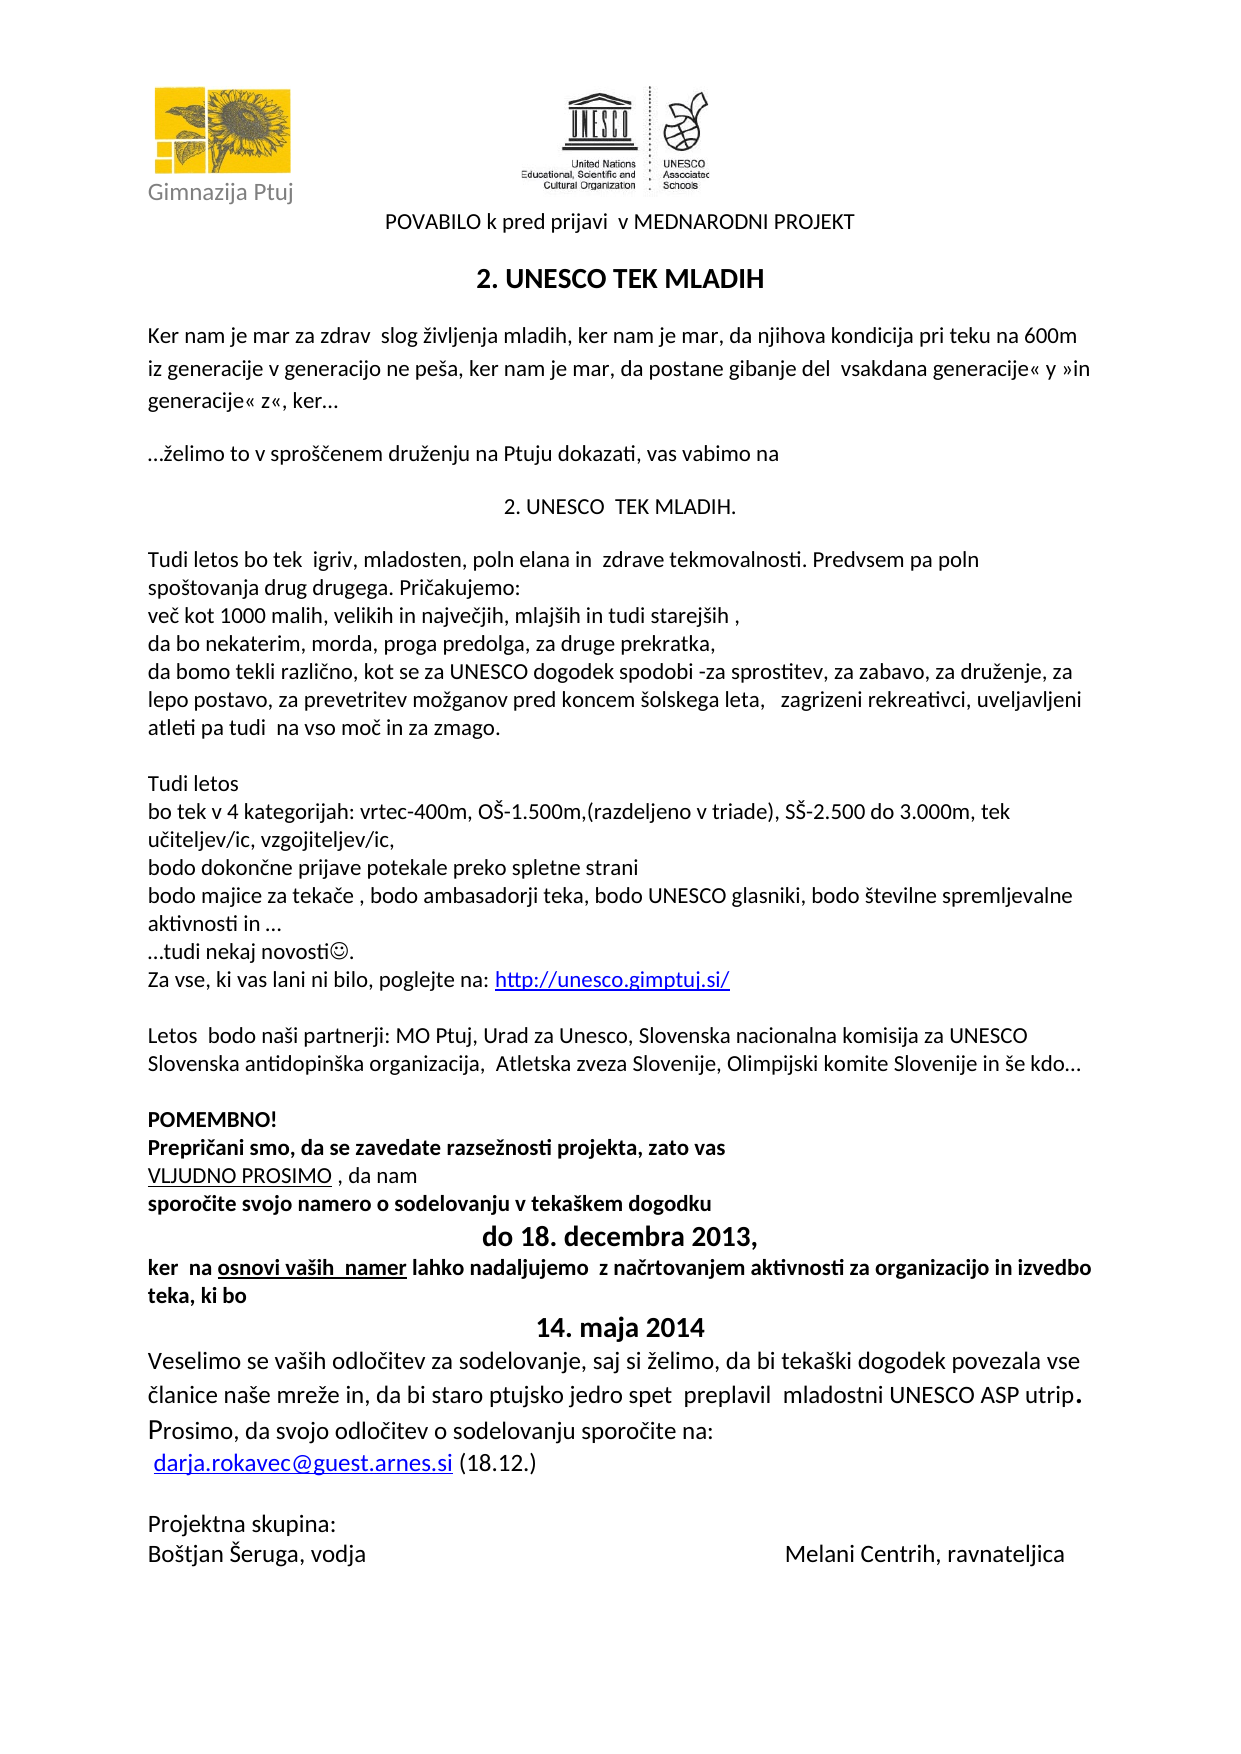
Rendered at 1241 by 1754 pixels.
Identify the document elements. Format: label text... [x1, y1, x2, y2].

text da bomo tekli različno, kot se za UNESCO dogodek spodobi -za sprostitev, za zabavo, za druženje, za lepo postavo, za prevetritev možganov pred koncem šolskega leta, zagrizeni rekreativci, uveljavljeni atleti pa tudi na vso moč in za zmago. [148, 657, 1093, 741]
text VLJUDNO PROSIMO , da nam [148, 1162, 1093, 1189]
text Ker nam je mar za zdrav slog življenja mladih, ker nam je mar, da njihova kondicija pri teku na 600m iz generacije v generacijo ne peša, ker nam je mar, da postane gibanje del vsakdana generacije« y »in generacije« z«, ker… [148, 322, 1093, 414]
text bodo majice za tekače , bodo ambasadorji teka, bodo UNESCO glasniki, bodo številne spremljevalne aktivnosti in … [148, 881, 1093, 937]
text do 18. decembra 2013, [148, 1218, 1093, 1253]
text več kot 1000 malih, velikih in največjih, mlajših in tudi starejših , [148, 601, 1093, 629]
text …tudi nekaj novosti. [148, 937, 1093, 965]
text bodo dokončne prijave potekale preko spletne strani [148, 853, 1093, 881]
text 2. UNESCO TEK MLADIH [148, 260, 1093, 296]
text …želimo to v sproščenem druženju na Ptuju dokazati, vas vabimo na [148, 439, 1093, 467]
text Za vse, ki vas lani ni bilo, poglejte na: http://unesco.gimptuj.si/ [148, 965, 1093, 993]
picture [154, 86, 291, 174]
picture [521, 86, 710, 197]
text 2. UNESCO TEK MLADIH. [148, 492, 1093, 520]
text Gimnazija Ptuj [148, 176, 1093, 207]
text Prosimo, da svojo odločitev o sodelovanju sporočite na: [148, 1411, 1093, 1447]
text Tudi letos [148, 769, 1093, 797]
text Projektna skupina: [148, 1508, 1093, 1538]
text Prepričani smo, da se zavedate razsežnosti projekta, zato vas [148, 1133, 1093, 1162]
text Veselimo se vaših odločitev za sodelovanje, saj si želimo, da bi tekaški dogodek povezala vse članice naše mreže in, da bi staro ptujsko jedro spet preplavil mladostni UNESCO ASP utrip. [148, 1345, 1093, 1411]
text 14. maja 2014 [148, 1309, 1093, 1345]
text da bo nekaterim, morda, proga predolga, za druge prekratka, [148, 629, 1093, 657]
text POVABILO k pred prijavi v MEDNARODNI PROJEKT [148, 207, 1093, 235]
text POMEMBNO! [148, 1106, 1093, 1133]
text sporočite svojo namero o sodelovanju v tekaškem dogodku [148, 1189, 1093, 1218]
text bo tek v 4 kategorijah: vrtec-400m, OŠ-1.500m,(razdeljeno v triade), SŠ-2.500 do 3.000m, tek učiteljev/ic, vzgojiteljev/ic, [148, 797, 1093, 853]
text Tudi letos bo tek igriv, mladosten, poln elana in zdrave tekmovalnosti. Predvsem pa poln spoštovanja drug drugega. Pričakujemo: [148, 545, 1093, 601]
text darja.rokavec@guest.arnes.si (18.12.) [148, 1447, 1093, 1477]
text Letos bodo naši partnerji: MO Ptuj, Urad za Unesco, Slovenska nacionalna komisija za UNESCO Slovenska antidopinška organizacija, Atletska zveza Slovenije, Olimpijski komite Slovenije in še kdo… [148, 1021, 1093, 1077]
text Boštjan Šeruga, vodja Melani Centrih, ravnateljica [148, 1538, 1093, 1569]
text ker na osnovi vaših namer lahko nadaljujemo z načrtovanjem aktivnosti za organizacijo in izvedbo teka, ki bo [148, 1253, 1093, 1309]
